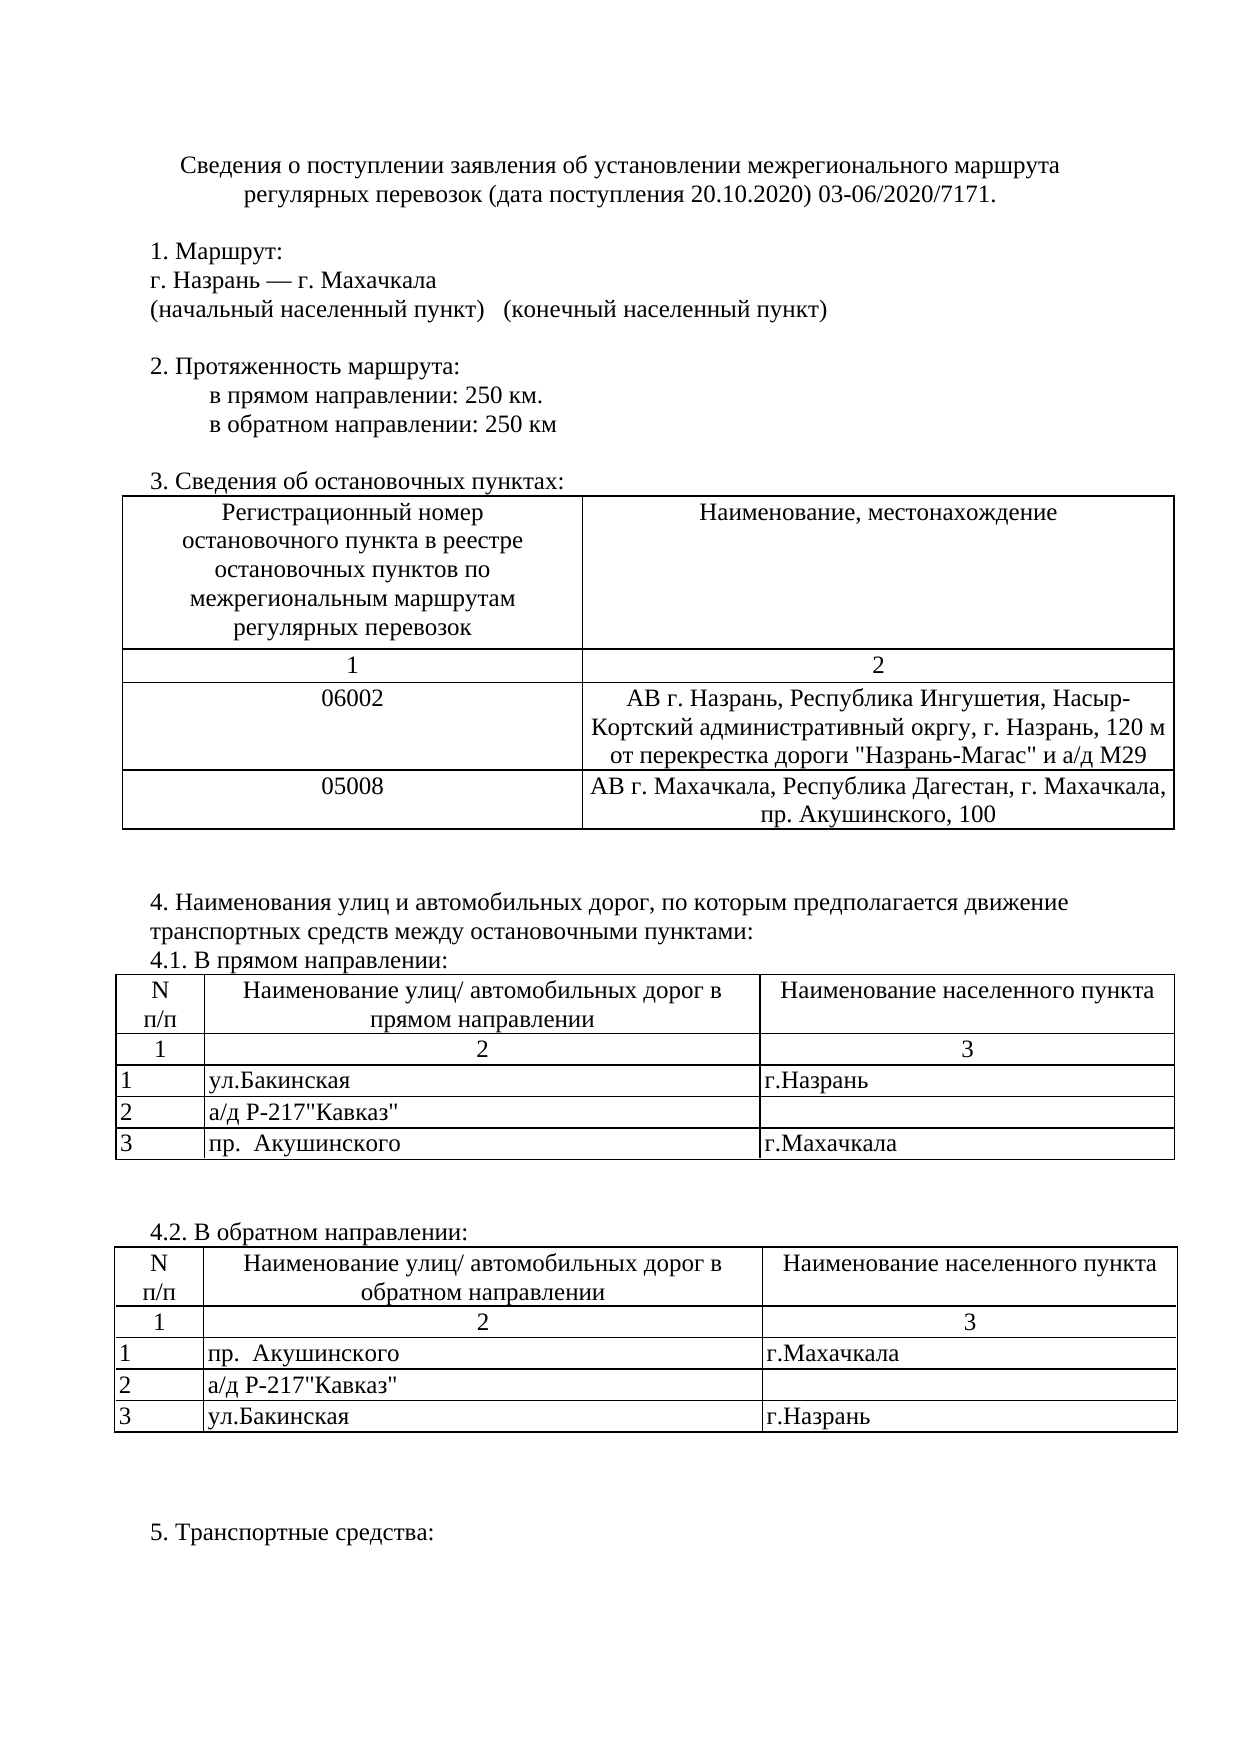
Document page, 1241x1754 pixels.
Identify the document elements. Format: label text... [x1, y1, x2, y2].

text 4.1. В прямом направлении: [150, 945, 1090, 973]
text в обратном направлении: 250 км [150, 409, 1090, 437]
table_header Наименование населенного пункта [763, 1248, 1177, 1305]
table_cell 1 [115, 1338, 203, 1368]
table_cell 2 [205, 1034, 759, 1064]
table_cell г.Назрань [763, 1400, 1177, 1431]
table_cell г.Махачкала [761, 1129, 1174, 1158]
table_cell 2 [117, 1097, 204, 1127]
table_cell г.Назрань [761, 1066, 1174, 1096]
table_header Наименование улиц/ автомобильных дорог в обратном направлении [204, 1248, 762, 1305]
table_cell [761, 1097, 1174, 1127]
table_cell ул.Бакинская [204, 1401, 762, 1431]
table_cell 2 [115, 1369, 203, 1400]
table_cell г.Махачкала [763, 1337, 1177, 1368]
text (начальный населенный пункт) (конечный населенный пункт) [150, 294, 1090, 322]
table_cell а/д Р-217"Кавказ" [204, 1370, 762, 1400]
table_header N п/п [115, 1248, 203, 1305]
table_header Наименование, местонахождение [583, 497, 1173, 648]
text Сведения о поступлении заявления об установлении межрегионального маршрута регулярных перевозок (дата поступления 20.10.2020) 03-06/2020/7171. [150, 150, 1090, 207]
text 5. Транспортные средства: [150, 1517, 1090, 1545]
table_header Регистрационный номер остановочного пункта в реестре остановочных пунктов по межрегиональным маршрутам регулярных перевозок [123, 497, 582, 648]
table_cell 06002 [123, 683, 582, 769]
table_cell 1 [123, 650, 582, 681]
table_cell 1 [117, 1034, 204, 1064]
table_cell пр. Акушинского [205, 1129, 759, 1158]
table_cell 1 [115, 1306, 203, 1337]
table_cell 1 [117, 1066, 204, 1096]
table_cell 2 [583, 650, 1173, 681]
table_header N п/п [117, 975, 204, 1033]
table_header Наименование улиц/ автомобильных дорог в прямом направлении [205, 975, 759, 1033]
table_cell 3 [117, 1129, 204, 1158]
table_cell 2 [204, 1307, 762, 1337]
table_cell ул.Бакинская [205, 1066, 759, 1096]
table_cell АВ г. Махачкала, Республика Дагестан, г. Махачкала, пр. Акушинского, 100 [583, 771, 1173, 828]
table_cell а/д Р-217"Кавказ" [205, 1097, 759, 1127]
table_cell 3 [115, 1401, 203, 1431]
table_header Наименование населенного пункта [761, 975, 1174, 1033]
text г. Назрань — г. Махачкала [150, 265, 1090, 294]
table_cell 05008 [123, 771, 582, 828]
text 4.2. В обратном направлении: [150, 1217, 1090, 1246]
table_cell пр. Акушинского [204, 1338, 762, 1368]
table_cell [763, 1368, 1177, 1400]
text в прямом направлении: 250 км. [150, 380, 1090, 409]
table_cell 3 [763, 1305, 1177, 1337]
text 4. Наименования улиц и автомобильных дорог, по которым предполагается движение транспортных средств между остановочными пунктами: [150, 887, 1090, 945]
table_cell 3 [761, 1034, 1174, 1064]
text 3. Сведения об остановочных пунктах: [150, 466, 1090, 495]
text 2. Протяженность маршрута: [150, 351, 1090, 380]
table_cell АВ г. Назрань, Республика Ингушетия, Насыр-Кортский административный окргу, г. Назрань, 120 м от перекрестка дороги "Назрань-Магас" и а/д М29 [583, 683, 1173, 769]
text 1. Маршрут: [150, 236, 1090, 265]
